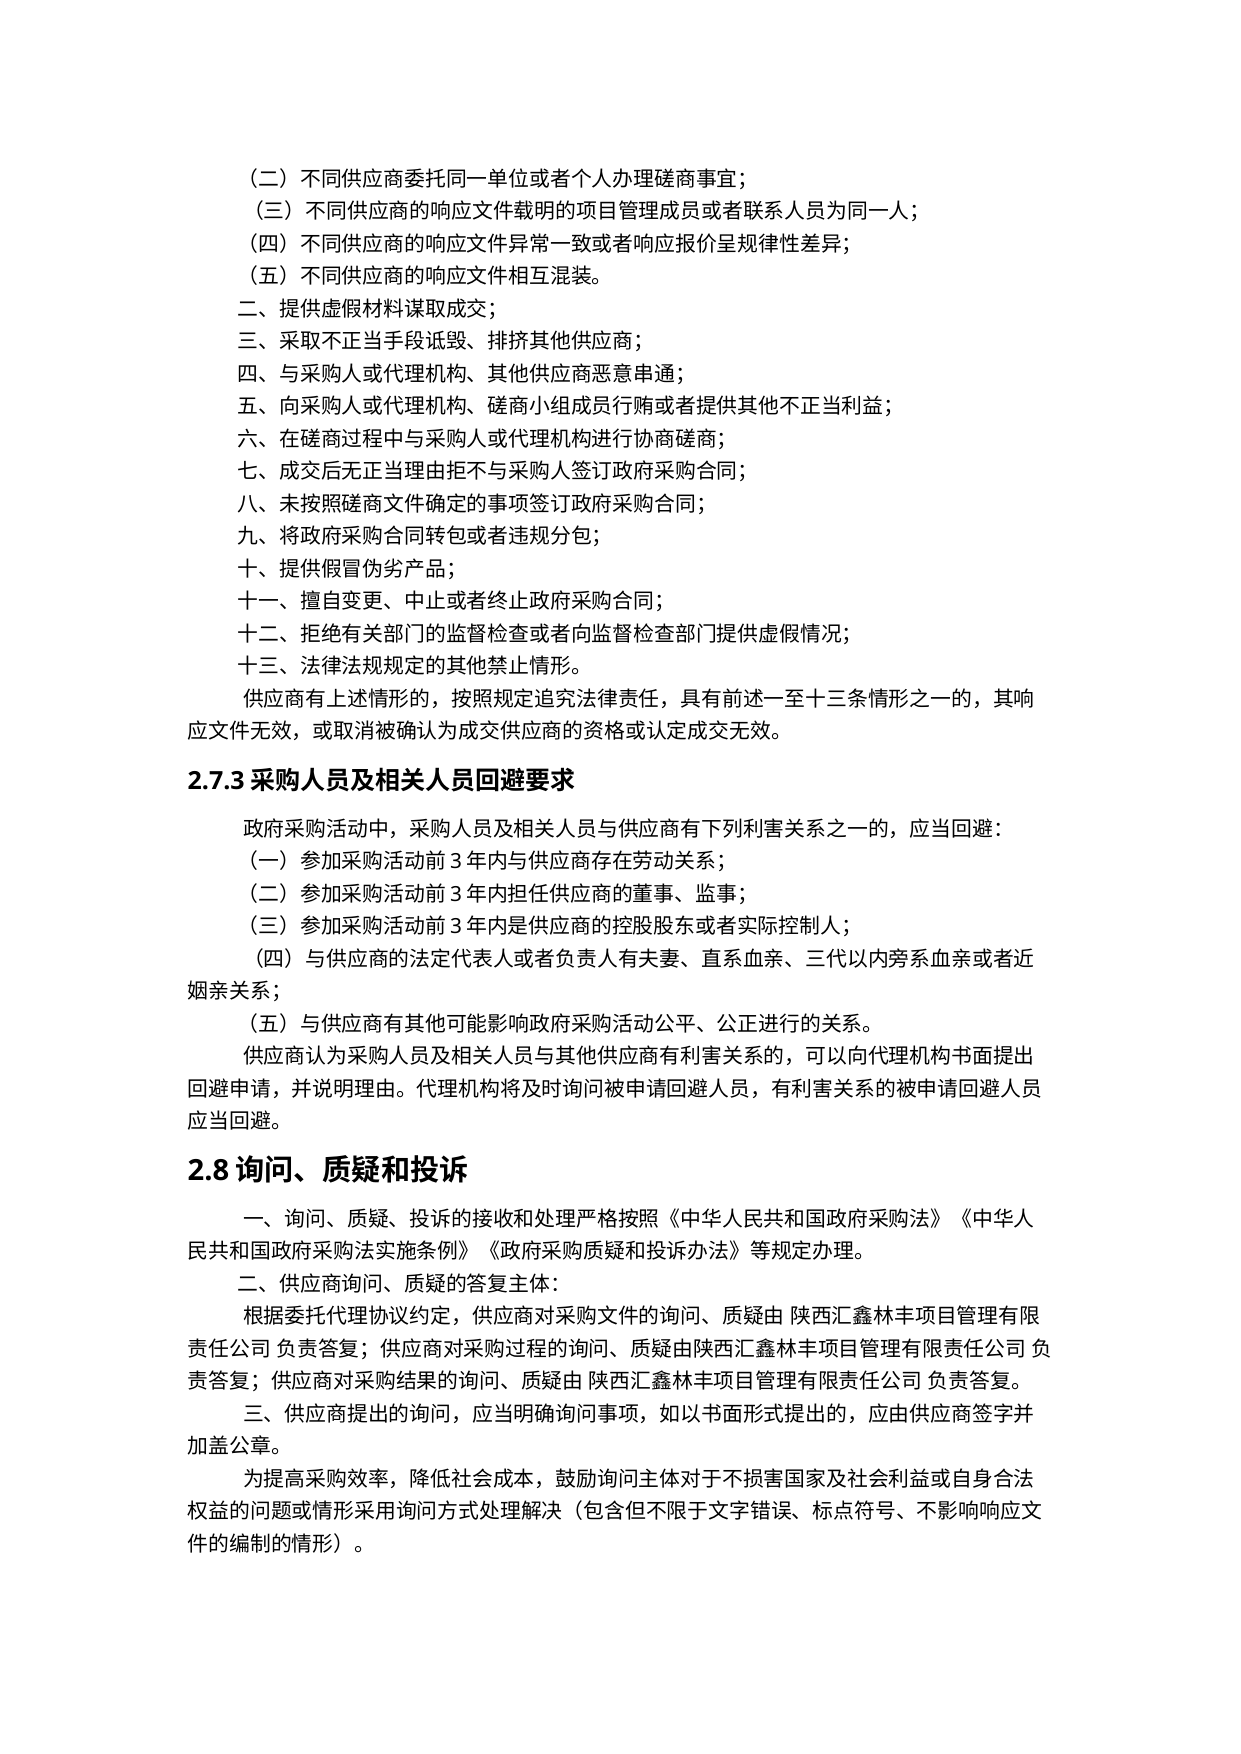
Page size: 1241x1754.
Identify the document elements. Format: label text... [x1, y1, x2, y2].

text 四、与采购人或代理机构、其他供应商恶意串通； [187, 357, 1053, 389]
text 八、未按照磋商文件确定的事项签订政府采购合同； [187, 487, 1053, 519]
text 六、在磋商过程中与采购人或代理机构进行协商磋商； [187, 422, 1053, 454]
text （五）与供应商有其他可能影响政府采购活动公平、公正进行的关系。 [187, 1007, 1053, 1039]
text 为提高采购效率，降低社会成本，鼓励询问主体对于不损害国家及社会利益或自身合法权益的问题或情形采用询问方式处理解决（包含但不限于文字错误、标点符号、不影响响应文件的编制的情形）。 [187, 1462, 1053, 1559]
text 三、采取不正当手段诋毁、排挤其他供应商； [187, 324, 1053, 357]
text 三、供应商提出的询问，应当明确询问事项，如以书面形式提出的，应由供应商签字并加盖公章。 [187, 1397, 1053, 1462]
text 五、向采购人或代理机构、磋商小组成员行贿或者提供其他不正当利益； [187, 389, 1053, 422]
text 供应商有上述情形的，按照规定追究法律责任，具有前述一至十三条情形之一的，其响应文件无效，或取消被确认为成交供应商的资格或认定成交无效。 [187, 682, 1053, 747]
text （一）参加采购活动前3年内与供应商存在劳动关系； [187, 844, 1053, 877]
text 十三、法律法规规定的其他禁止情形。 [187, 649, 1053, 682]
text 一、询问、质疑、投诉的接收和处理严格按照《中华人民共和国政府采购法》《中华人民共和国政府采购法实施条例》《政府采购质疑和投诉办法》等规定办理。 [187, 1202, 1053, 1267]
text 供应商认为采购人员及相关人员与其他供应商有利害关系的，可以向代理机构书面提出回避申请，并说明理由。代理机构将及时询问被申请回避人员，有利害关系的被申请回避人员应当回避。 [187, 1039, 1053, 1137]
text 七、成交后无正当理由拒不与采购人签订政府采购合同； [187, 454, 1053, 487]
text （三）参加采购活动前3年内是供应商的控股股东或者实际控制人； [187, 909, 1053, 942]
text 2.7.3采购人员及相关人员回避要求 [187, 747, 1053, 812]
text 十、提供假冒伪劣产品； [187, 552, 1053, 584]
text （四）与供应商的法定代表人或者负责人有夫妻、直系血亲、三代以内旁系血亲或者近姻亲关系； [187, 942, 1053, 1007]
text 十二、拒绝有关部门的监督检查或者向监督检查部门提供虚假情况； [187, 617, 1053, 649]
text 九、将政府采购合同转包或者违规分包； [187, 519, 1053, 552]
text 二、供应商询问、质疑的答复主体： [187, 1267, 1053, 1299]
text （三）不同供应商的响应文件载明的项目管理成员或者联系人员为同一人； [187, 194, 1053, 227]
text 根据委托代理协议约定，供应商对采购文件的询问、质疑由 陕西汇鑫林丰项目管理有限责任公司 负责答复；供应商对采购过程的询问、质疑由陕西汇鑫林丰项目管理有限责任公司 负责答复；供应商对采购结果的询问、质疑由 陕西汇鑫林丰项目管理有限责任公司 负责答复。 [187, 1299, 1053, 1397]
text （二）不同供应商委托同一单位或者个人办理磋商事宜； [187, 162, 1053, 194]
text （四）不同供应商的响应文件异常一致或者响应报价呈规律性差异； [187, 227, 1053, 259]
text 二、提供虚假材料谋取成交； [187, 292, 1053, 324]
text 十一、擅自变更、中止或者终止政府采购合同； [187, 584, 1053, 617]
text 政府采购活动中，采购人员及相关人员与供应商有下列利害关系之一的，应当回避： [187, 812, 1053, 844]
text （二）参加采购活动前3年内担任供应商的董事、监事； [187, 877, 1053, 909]
text 2.8询问、质疑和投诉 [187, 1137, 1053, 1202]
text （五）不同供应商的响应文件相互混装。 [187, 259, 1053, 292]
